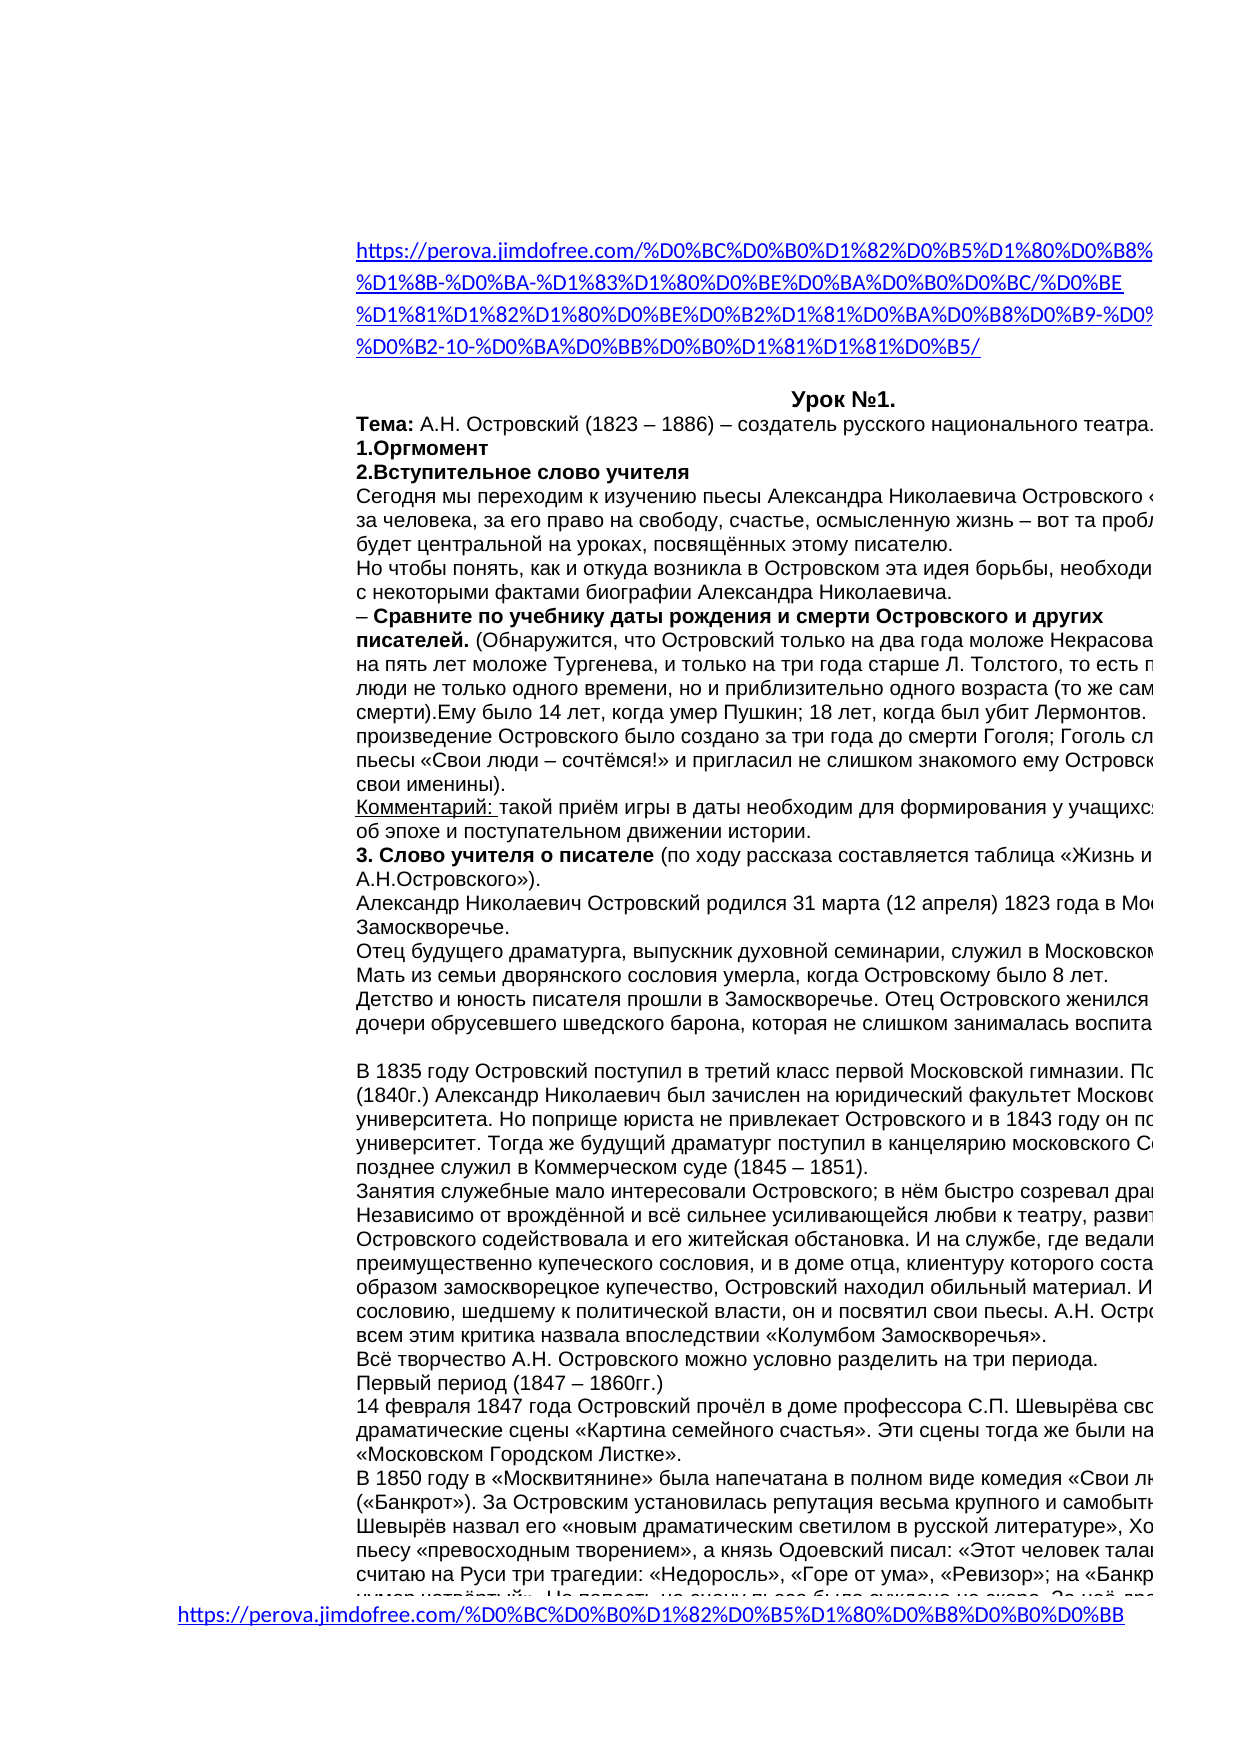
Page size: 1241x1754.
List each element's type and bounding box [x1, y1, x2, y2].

text [177, 118, 1152, 1628]
